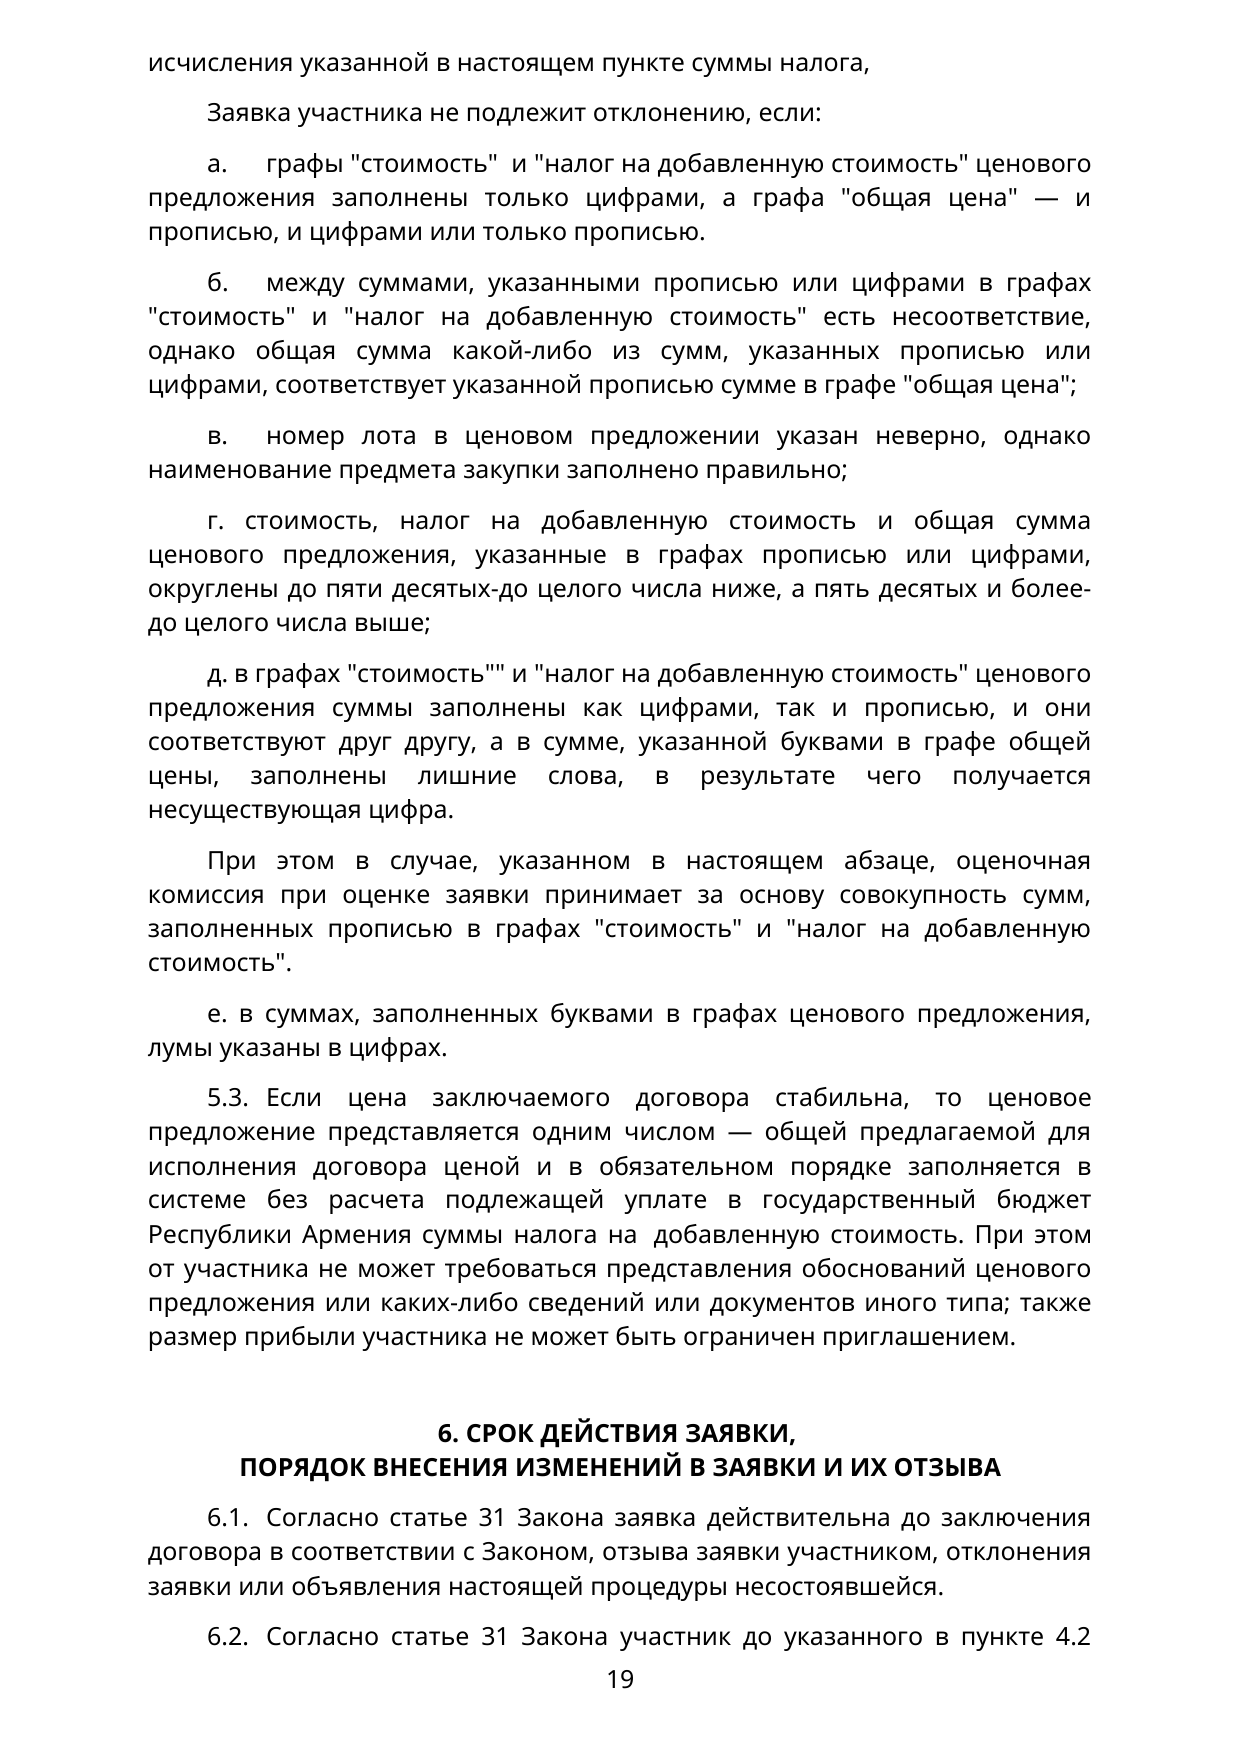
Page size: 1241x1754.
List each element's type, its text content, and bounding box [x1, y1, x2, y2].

text 6.1. Согласно статье 31 Закона заявка действительна до заключения договора в соответствии с Законом, отзыва заявки участником, отклонения заявки или объявления настоящей процедуры несостоявшейся. [148, 1500, 1092, 1602]
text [148, 44, 1092, 78]
text б. между суммами, указанными прописью или цифрами в графах "стоимость" и "налог на добавленную стоимость" есть несоответствие, однако общая сумма какой-либо из сумм, указанных прописью или цифрами, соответствует указанной прописью сумме в графе "общая цена"; [148, 265, 1092, 401]
text Заявка участника не подлежит отклонению, если: [148, 95, 1092, 129]
text 5.3. Если цена заключаемого договора стабильна, то ценовое предложение представляется одним числом — общей предлагаемой для исполнения договора ценой и в обязательном порядке заполняется в системе без расчета подлежащей уплате в государственный бюджет Республики Армения суммы налога на добавленную стоимость. При этом от участника не может требоваться представления обоснований ценового предложения или каких-либо сведений или документов иного типа; также размер прибыли участника не может быть ограничен приглашением. [148, 1080, 1092, 1353]
text 6. СРОК ДЕЙСТВИЯ ЗАЯВКИ, ПОРЯДОК ВНЕСЕНИЯ ИЗМЕНЕНИЙ В ЗАЯВКИ И ИХ ОТЗЫВА [207, 1415, 1034, 1483]
text При этом в случае, указанном в настоящем абзаце, оценочная комиссия при оценке заявки принимает за основу совокупность сумм, заполненных прописью в графах "стоимость" и "налог на добавленную стоимость". [148, 842, 1092, 978]
text д. в графах "стоимость"" и "налог на добавленную стоимость" ценового предложения суммы заполнены как цифрами, так и прописью, и они соответствуют друг другу, а в сумме, указанной буквами в графе общей цены, заполнены лишние слова, в результате чего получается несуществующая цифра. [148, 655, 1092, 826]
text е. в суммах, заполненных буквами в графах ценового предложения, лумы указаны в цифрах. [148, 995, 1092, 1063]
text г. стоимость, налог на добавленную стоимость и общая сумма ценового предложения, указанные в графах прописью или цифрами, округлены до пяти десятых-до целого числа ниже, а пять десятых и более-до целого числа выше; [148, 502, 1092, 639]
text в. номер лота в ценовом предложении указан неверно, однако наименование предмета закупки заполнено правильно; [148, 418, 1092, 486]
text а. графы "стоимость" и "налог на добавленную стоимость" ценового предложения заполнены только цифрами, а графа "общая цена" — и прописью, и цифрами или только прописью. [148, 146, 1092, 248]
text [148, 1619, 1092, 1653]
